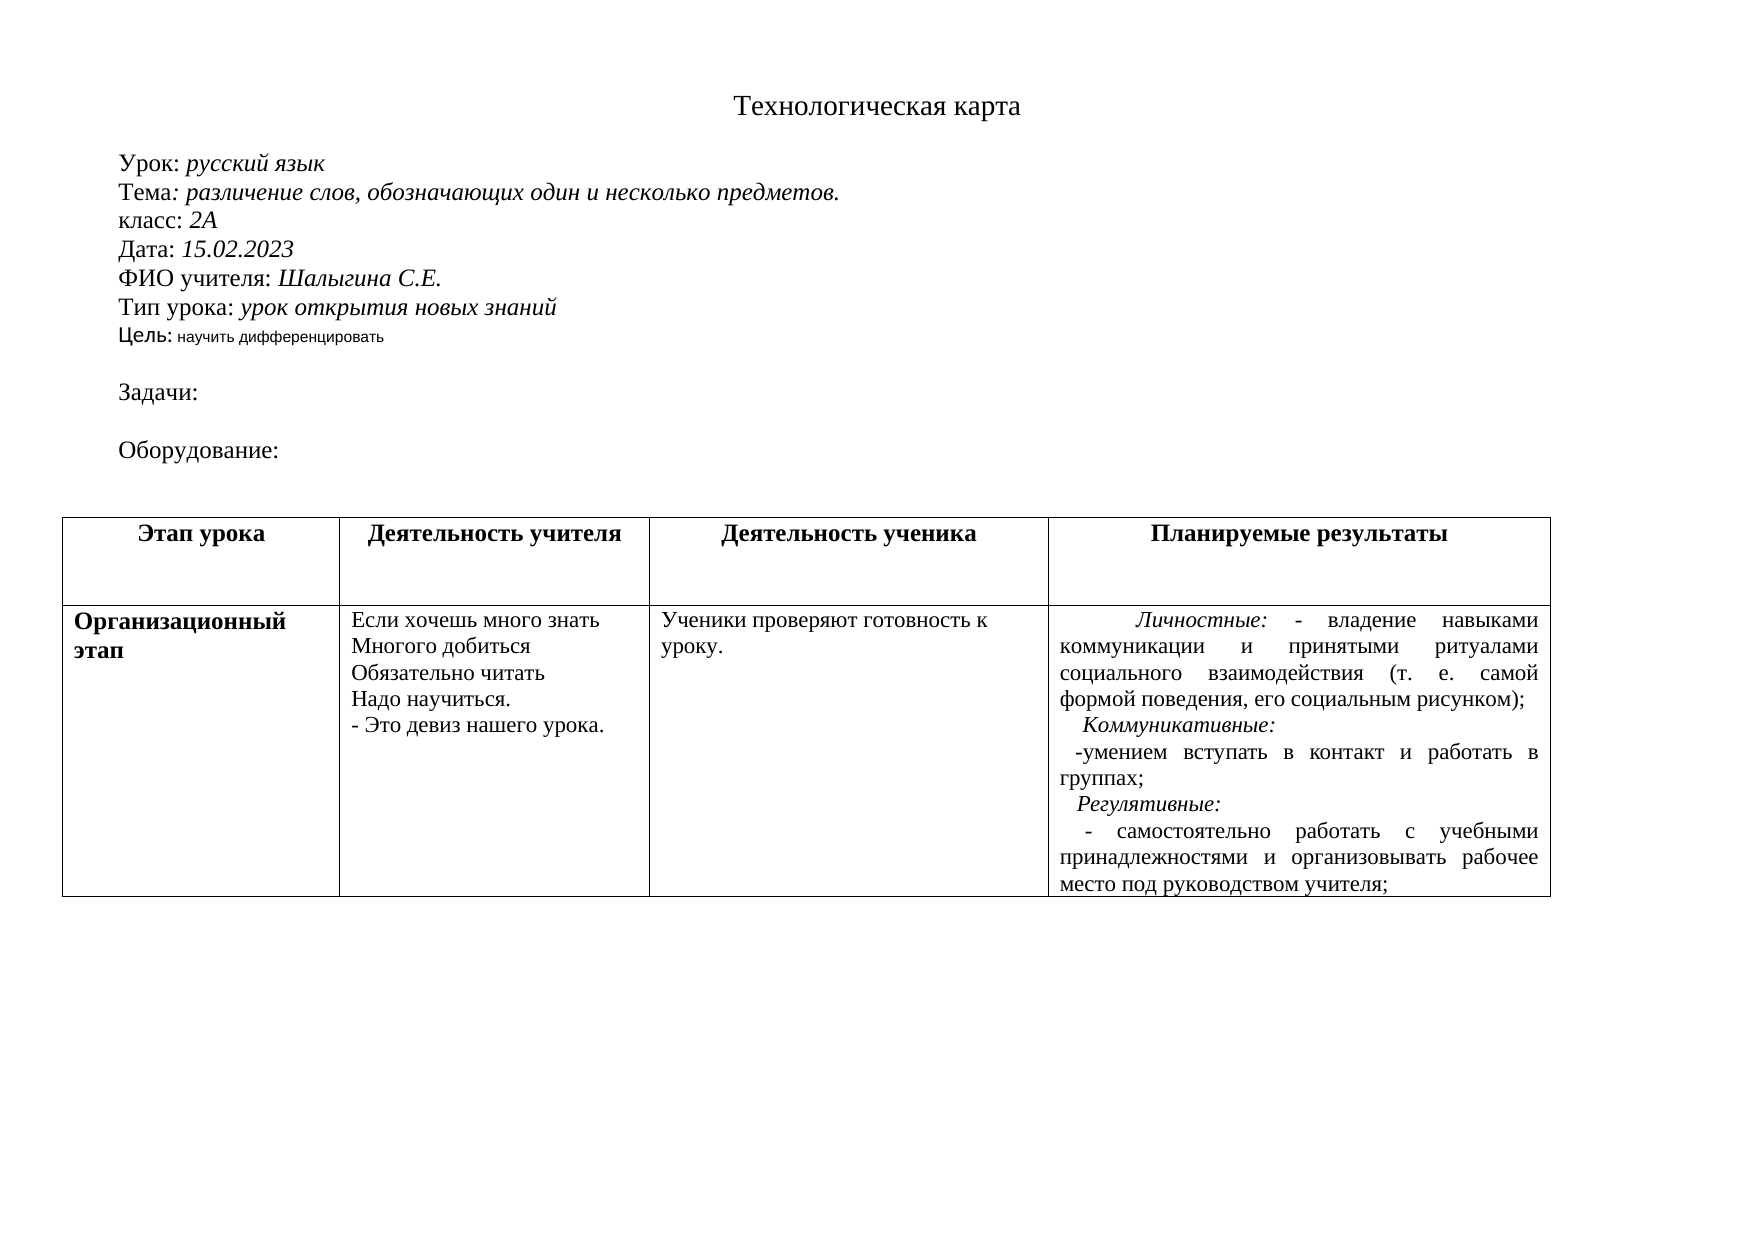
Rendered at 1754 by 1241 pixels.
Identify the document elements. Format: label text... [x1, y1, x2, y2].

table_header Планируемые результаты [1049, 518, 1550, 605]
table_cell Личностные: - владение навыками коммуникации и принятыми ритуалами социального взаимодействия (т. е. самой формой поведения, его социальным рисунком); Коммуникативные: -умением вступать в контакт и работать в группах; Регулятивные: - самостоятельно работать с учебными принадлежностями и организовывать рабочее место под руководством учителя; [1049, 606, 1550, 896]
table_header Этап урока [63, 518, 339, 605]
text Урок: русский язык [118, 148, 1636, 177]
text ФИО учителя: Шалыгина С.Е. [118, 263, 1636, 292]
text Технологическая карта [118, 88, 1636, 122]
text Тип урока: урок открытия новых знаний [118, 292, 1636, 320]
table_header Деятельность ученика [650, 518, 1048, 605]
text Тема: различение слов, обозначающих один и несколько предметов. [118, 177, 1636, 205]
table_cell Если хочешь много знать Многого добиться Обязательно читать Надо научиться. - Это девиз нашего урока. [340, 606, 649, 896]
text Задачи: [118, 377, 1636, 406]
text Цель: научить дифференцировать [118, 320, 1636, 348]
table_cell Организационный этап [63, 606, 339, 896]
table_cell Ученики проверяют готовность к уроку. [650, 606, 1048, 896]
text Оборудование: [118, 435, 1636, 463]
text класс: 2А [118, 205, 1636, 234]
text Дата: 15.02.2023 [118, 234, 1636, 263]
